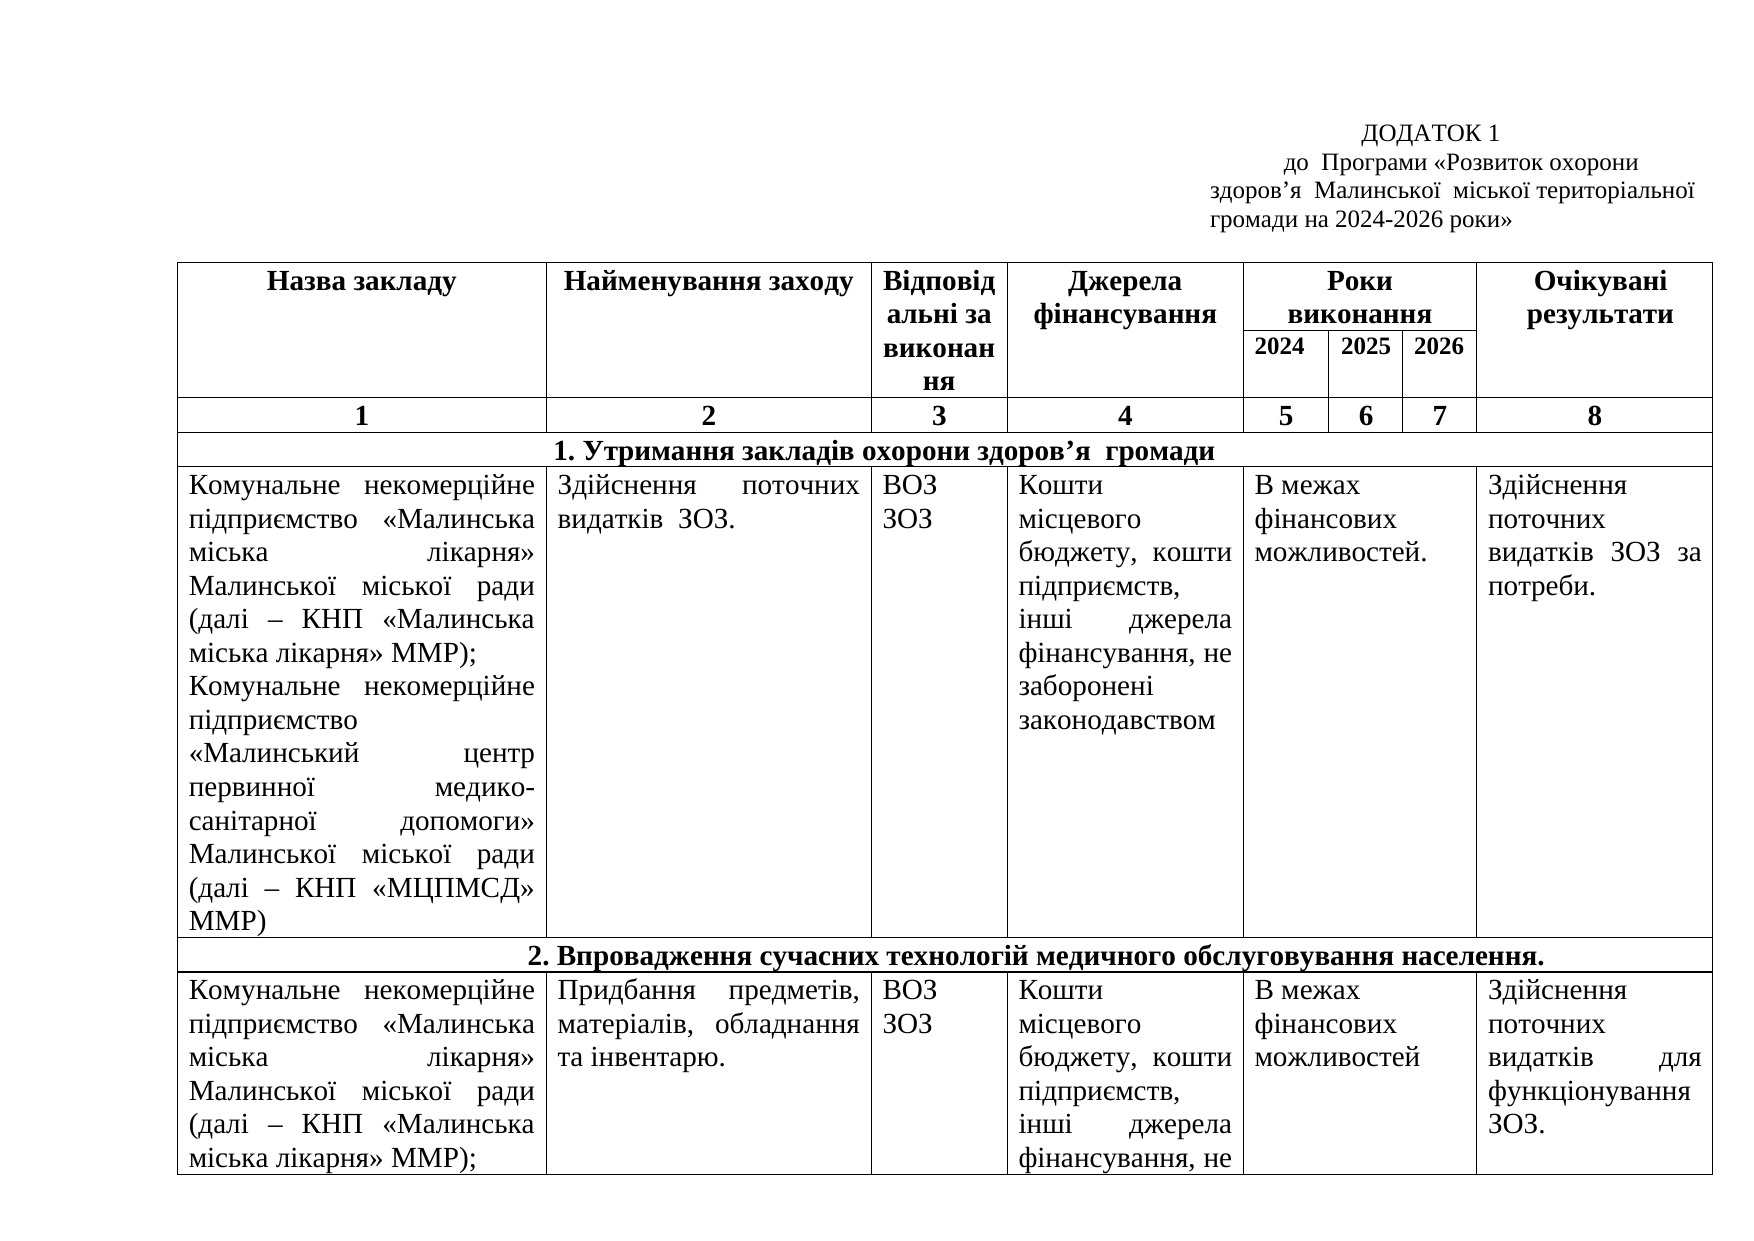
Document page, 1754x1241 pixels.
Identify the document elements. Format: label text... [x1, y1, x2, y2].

table_cell 3 [872, 398, 1007, 432]
table_header Відповідальні за виконання [872, 263, 1007, 397]
table_cell 6 [1329, 398, 1402, 432]
table_cell 2. Впровадження сучасних технологій медичного обслуговування населення. [178, 938, 1712, 971]
text ДОДАТОК 1 [1167, 118, 1695, 147]
table_cell В межах фінансових можливостей. [1244, 467, 1476, 937]
table_cell 8 [1477, 398, 1712, 432]
table_cell 1. Утримання закладів охорони здоров’я громади [178, 433, 1712, 466]
table_cell Здійснення поточних видатків ЗОЗ. [547, 467, 871, 937]
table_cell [1477, 973, 1712, 1174]
table_cell ВОЗ ЗОЗ [872, 467, 1007, 937]
table_header Найменування заходу [547, 263, 871, 397]
table_header Роки виконання [1244, 263, 1476, 330]
table_cell 2 [547, 398, 871, 432]
table_cell 2025 [1329, 331, 1402, 397]
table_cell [1008, 973, 1243, 1174]
table_header Очікувані результати [1477, 263, 1712, 397]
table_header Джерела фінансування [1008, 263, 1243, 397]
table_cell 1 [178, 398, 546, 432]
table_cell 2024 [1244, 331, 1328, 397]
table_header Назва закладу [178, 263, 546, 397]
table_cell ВОЗ ЗОЗ [872, 973, 1007, 1174]
table_cell Здійснення поточних видатків ЗОЗ за потреби. [1477, 467, 1712, 937]
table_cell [178, 973, 546, 1174]
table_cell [547, 973, 871, 1174]
table_cell 4 [1008, 398, 1243, 432]
table_cell Кошти місцевого бюджету, кошти підприємств, інші джерела фінансування, не заборонені законодавством [1008, 467, 1243, 937]
table_cell 5 [1244, 398, 1328, 432]
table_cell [1244, 973, 1476, 1174]
table_cell 2026 [1403, 331, 1476, 397]
table_cell 7 [1403, 398, 1476, 432]
text до Програми «Розвиток охорони здоров’я Малинської міської територіальної громади на 2024-2026 роки» [1210, 147, 1695, 233]
